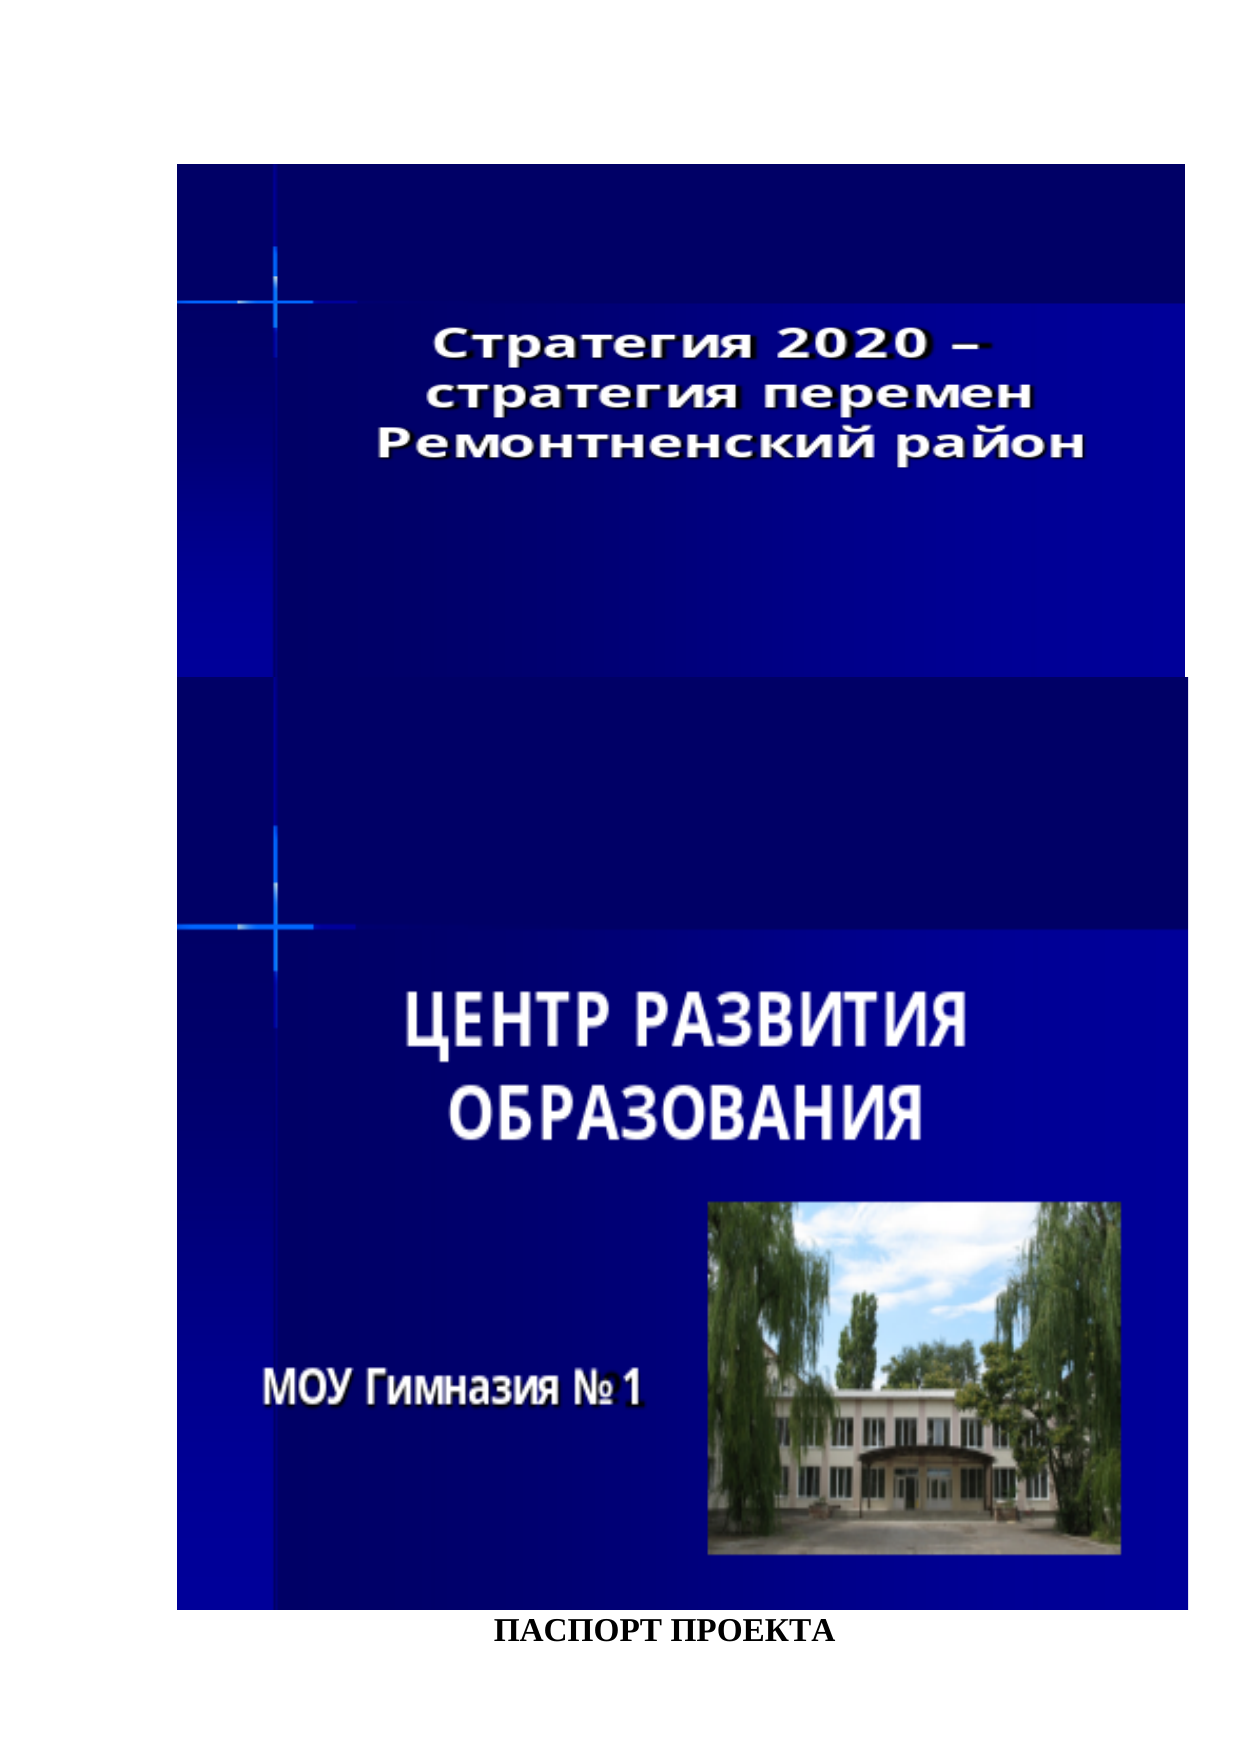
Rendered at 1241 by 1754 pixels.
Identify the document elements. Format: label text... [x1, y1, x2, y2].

text ПАСПОРТ ПРОЕКТА [177, 1610, 1152, 1648]
